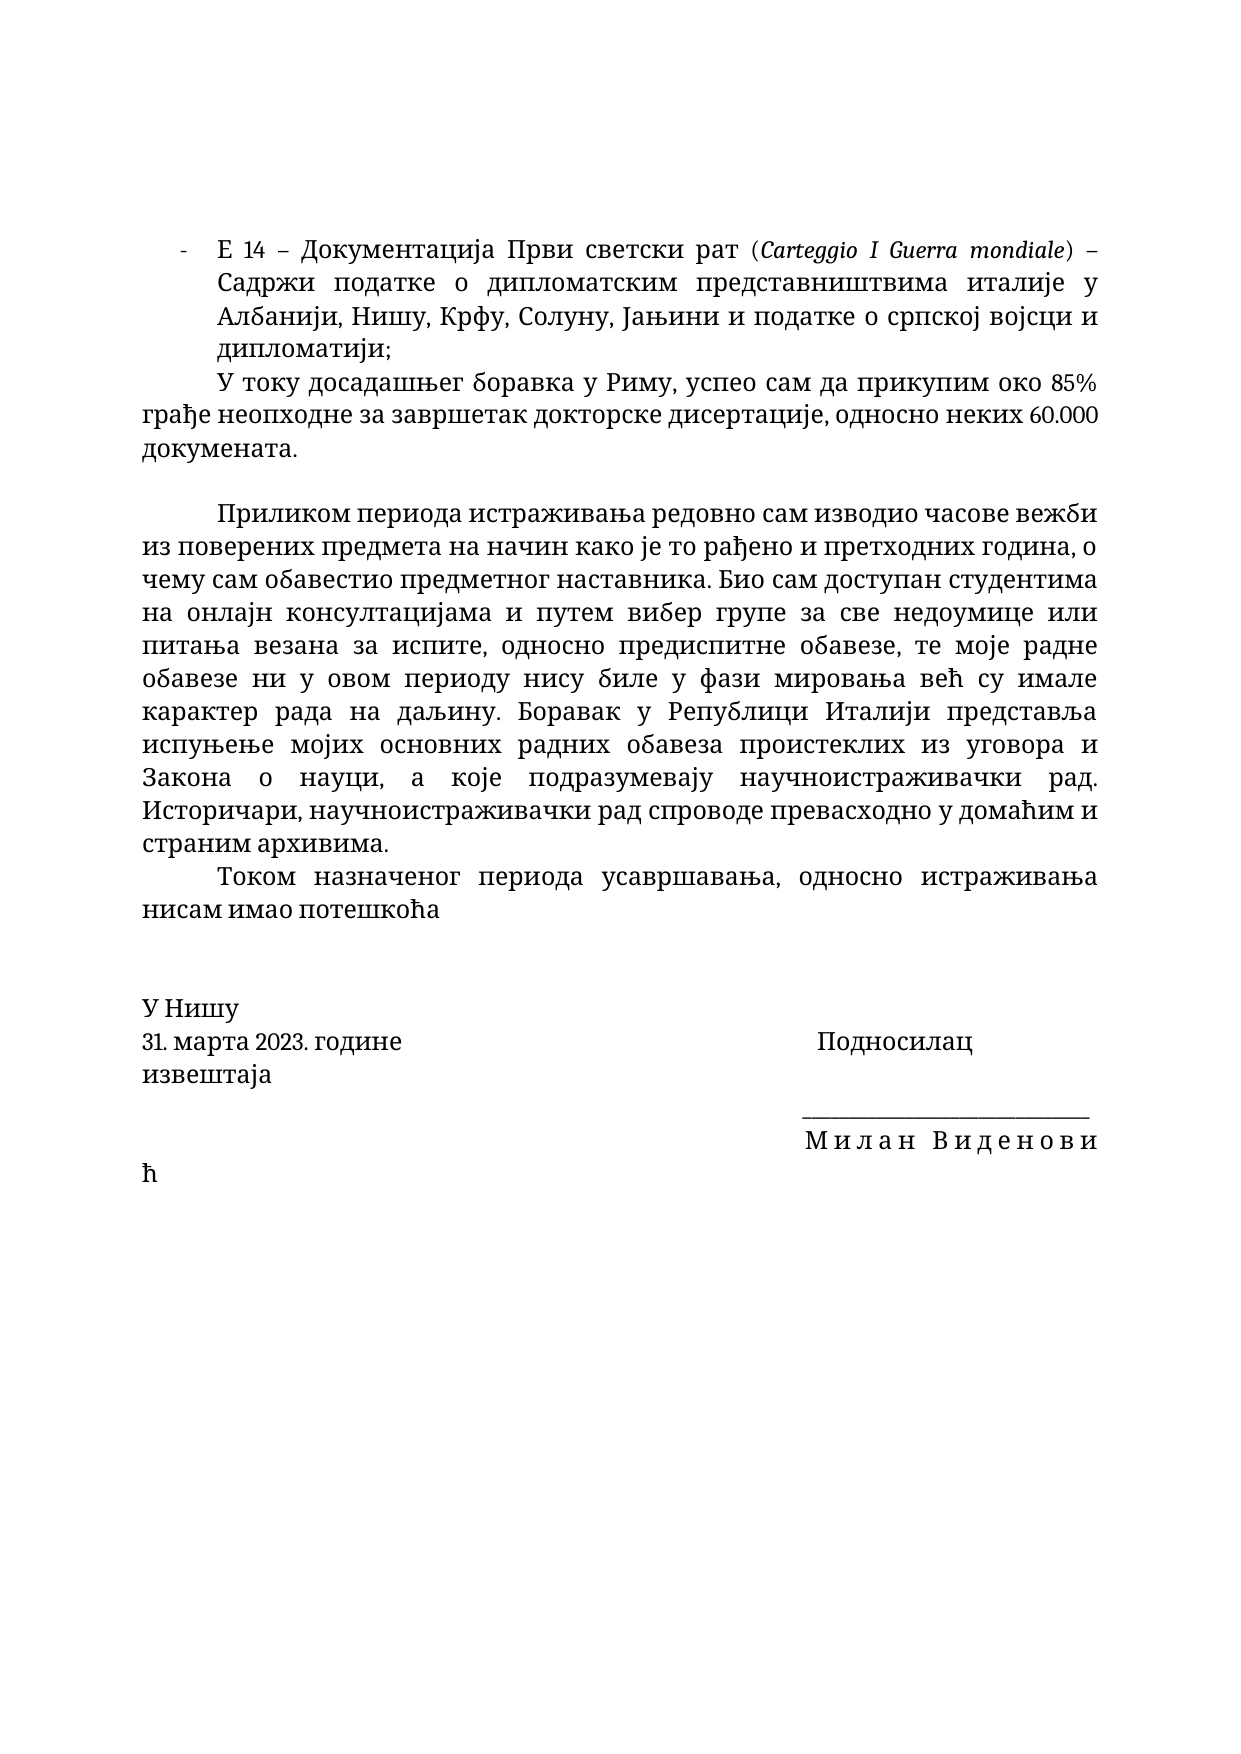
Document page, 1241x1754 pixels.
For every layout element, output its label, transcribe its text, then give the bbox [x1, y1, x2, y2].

text М и л а н В и д е н о в и ћ [142, 1127, 1098, 1189]
text Током назначеног периода усавршавања, односно истраживања нисам имао потешкоћа [142, 863, 1098, 925]
text У Нишу [142, 995, 1098, 1024]
text Приликом периода истраживања редовно сам изводио часове вежби из поверених предмета на начин како је то рађено и претходних година, о чему сам обавестио предметног наставника. Био сам доступан студентима на онлајн консултацијама и путем вибер групе за све недоумице или питања везана за испите, односно предиспитне обавезе, те моје радне обавезе ни у овом периоду нису биле у фази мировања већ су имале карактер рада на даљину. Боравак у Републици Италији представља испуњење мојих основних радних обавеза проистеклих из уговора и Закона о науци, а које подразумевају научноистраживачки рад. Историчари, научноистраживачки рад спроводе превасходно у домаћим и страним архивима. [142, 500, 1098, 859]
text 31. марта 2023. године Подносилац извештаја [142, 1028, 1098, 1090]
text У току досадашњег боравка у Риму, успео сам да прикупим око 85% грађе неопходне за завршетак докторске дисертације, односно неких 60.000 докумената. [142, 368, 1098, 463]
text _______________________________ [142, 1094, 1098, 1123]
list Е 14 – Документација Први светски рат (Carteggio I Guerra mondiale) – Садржи податке о дипломатским представништвима италије у Албанији, Нишу, Крфу, Солуну, Јањини и податке о српској војсци и дипломатији; [179, 236, 1098, 364]
